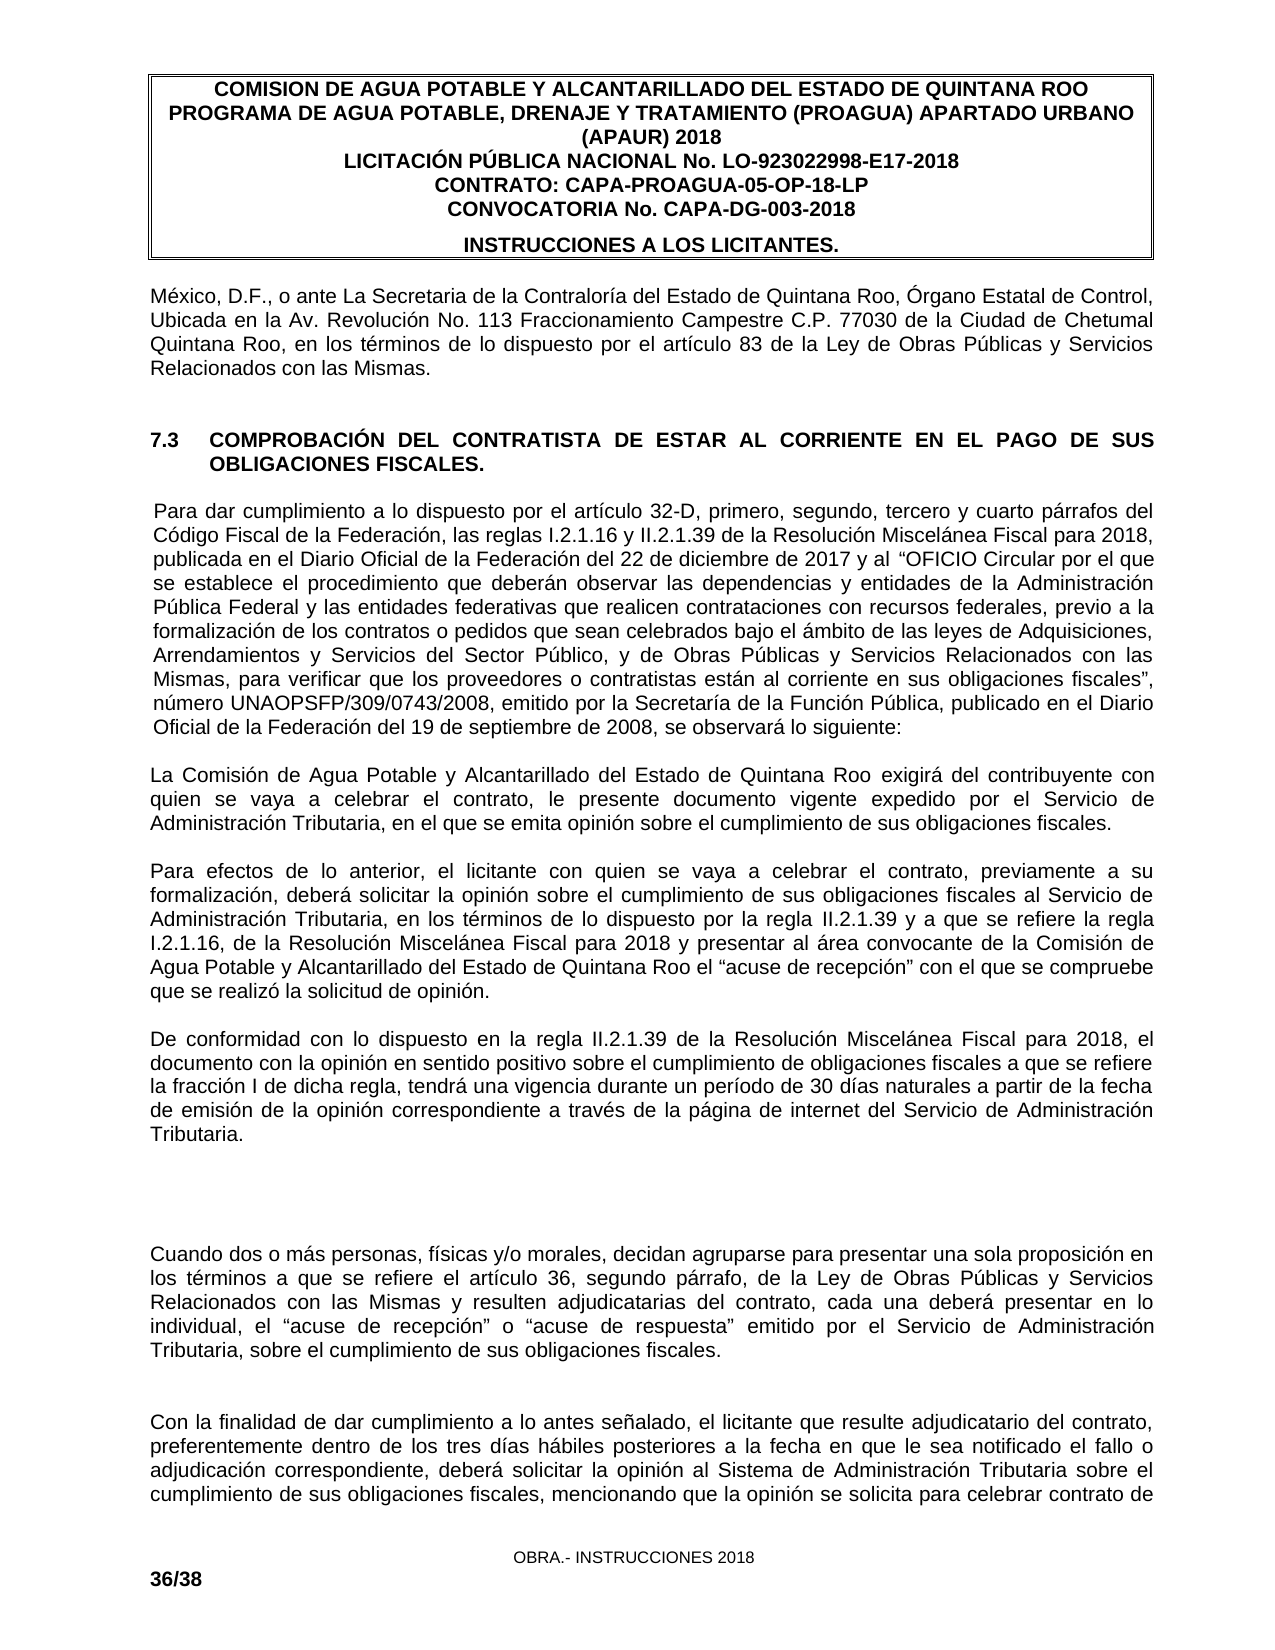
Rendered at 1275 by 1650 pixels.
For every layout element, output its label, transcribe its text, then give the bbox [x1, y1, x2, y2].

text Para dar cumplimiento a lo dispuesto por el artículo 32-D, primero, segundo, tercero y cuarto párrafos del Código Fiscal de la Federación, las reglas I.2.1.16 y II.2.1.39 de la Resolución Miscelánea Fiscal para 2018, publicada en el Diario Oficial de la Federación del 22 de diciembre de 2017 y al “OFICIO Circular por el que se establece el procedimiento que deberán observar las dependencias y entidades de la Administración Pública Federal y las entidades federativas que realicen contrataciones con recursos federales, previo a la formalización de los contratos o pedidos que sean celebrados bajo el ámbito de las leyes de Adquisiciones, Arrendamientos y Servicios del Sector Público, y de Obras Públicas y Servicios Relacionados con las Mismas, para verificar que los proveedores o contratistas están al corriente en sus obligaciones fiscales”, número UNAOPSFP/309/0743/2008, emitido por la Secretaría de la Función Pública, publicado en el Diario Oficial de la Federación del 19 de septiembre de 2008, se observará lo siguiente: [153, 499, 1155, 739]
text De conformidad con lo dispuesto en la regla II.2.1.39 de la Resolución Miscelánea Fiscal para 2018, el documento con la opinión en sentido positivo sobre el cumplimiento de obligaciones fiscales a que se refiere la fracción I de dicha regla, tendrá una vigencia durante un período de 30 días naturales a partir de la fecha de emisión de la opinión correspondiente a través de la página de internet del Servicio de Administración Tributaria. [150, 1026, 1155, 1146]
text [150, 284, 1155, 379]
text La Comisión de Agua Potable y Alcantarillado del Estado de Quintana Roo exigirá del contribuyente con quien se vaya a celebrar el contrato, le presente documento vigente expedido por el Servicio de Administración Tributaria, en el que se emita opinión sobre el cumplimiento de sus obligaciones fiscales. [150, 763, 1155, 835]
text Para efectos de lo anterior, el licitante con quien se vaya a celebrar el contrato, previamente a su formalización, deberá solicitar la opinión sobre el cumplimiento de sus obligaciones fiscales al Servicio de Administración Tributaria, en los términos de lo dispuesto por la regla II.2.1.39 y a que se refiere la regla I.2.1.16, de la Resolución Miscelánea Fiscal para 2018 y presentar al área convocante de la Comisión de Agua Potable y Alcantarillado del Estado de Quintana Roo el “acuse de recepción” con el que se compruebe que se realizó la solicitud de opinión. [150, 859, 1155, 1002]
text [150, 1410, 1155, 1506]
text 7.3 COMPROBACIÓN DEL CONTRATISTA DE ESTAR AL CORRIENTE EN EL PAGO DE SUS OBLIGACIONES FISCALES. [150, 427, 1155, 475]
text Cuando dos o más personas, físicas y/o morales, decidan agruparse para presentar una sola proposición en los términos a que se refiere el artículo 36, segundo párrafo, de la Ley de Obras Públicas y Servicios Relacionados con las Mismas y resulten adjudicatarias del contrato, cada una deberá presentar en lo individual, el “acuse de recepción” o “acuse de respuesta” emitido por el Servicio de Administración Tributaria, sobre el cumplimiento de sus obligaciones fiscales. [150, 1242, 1155, 1362]
